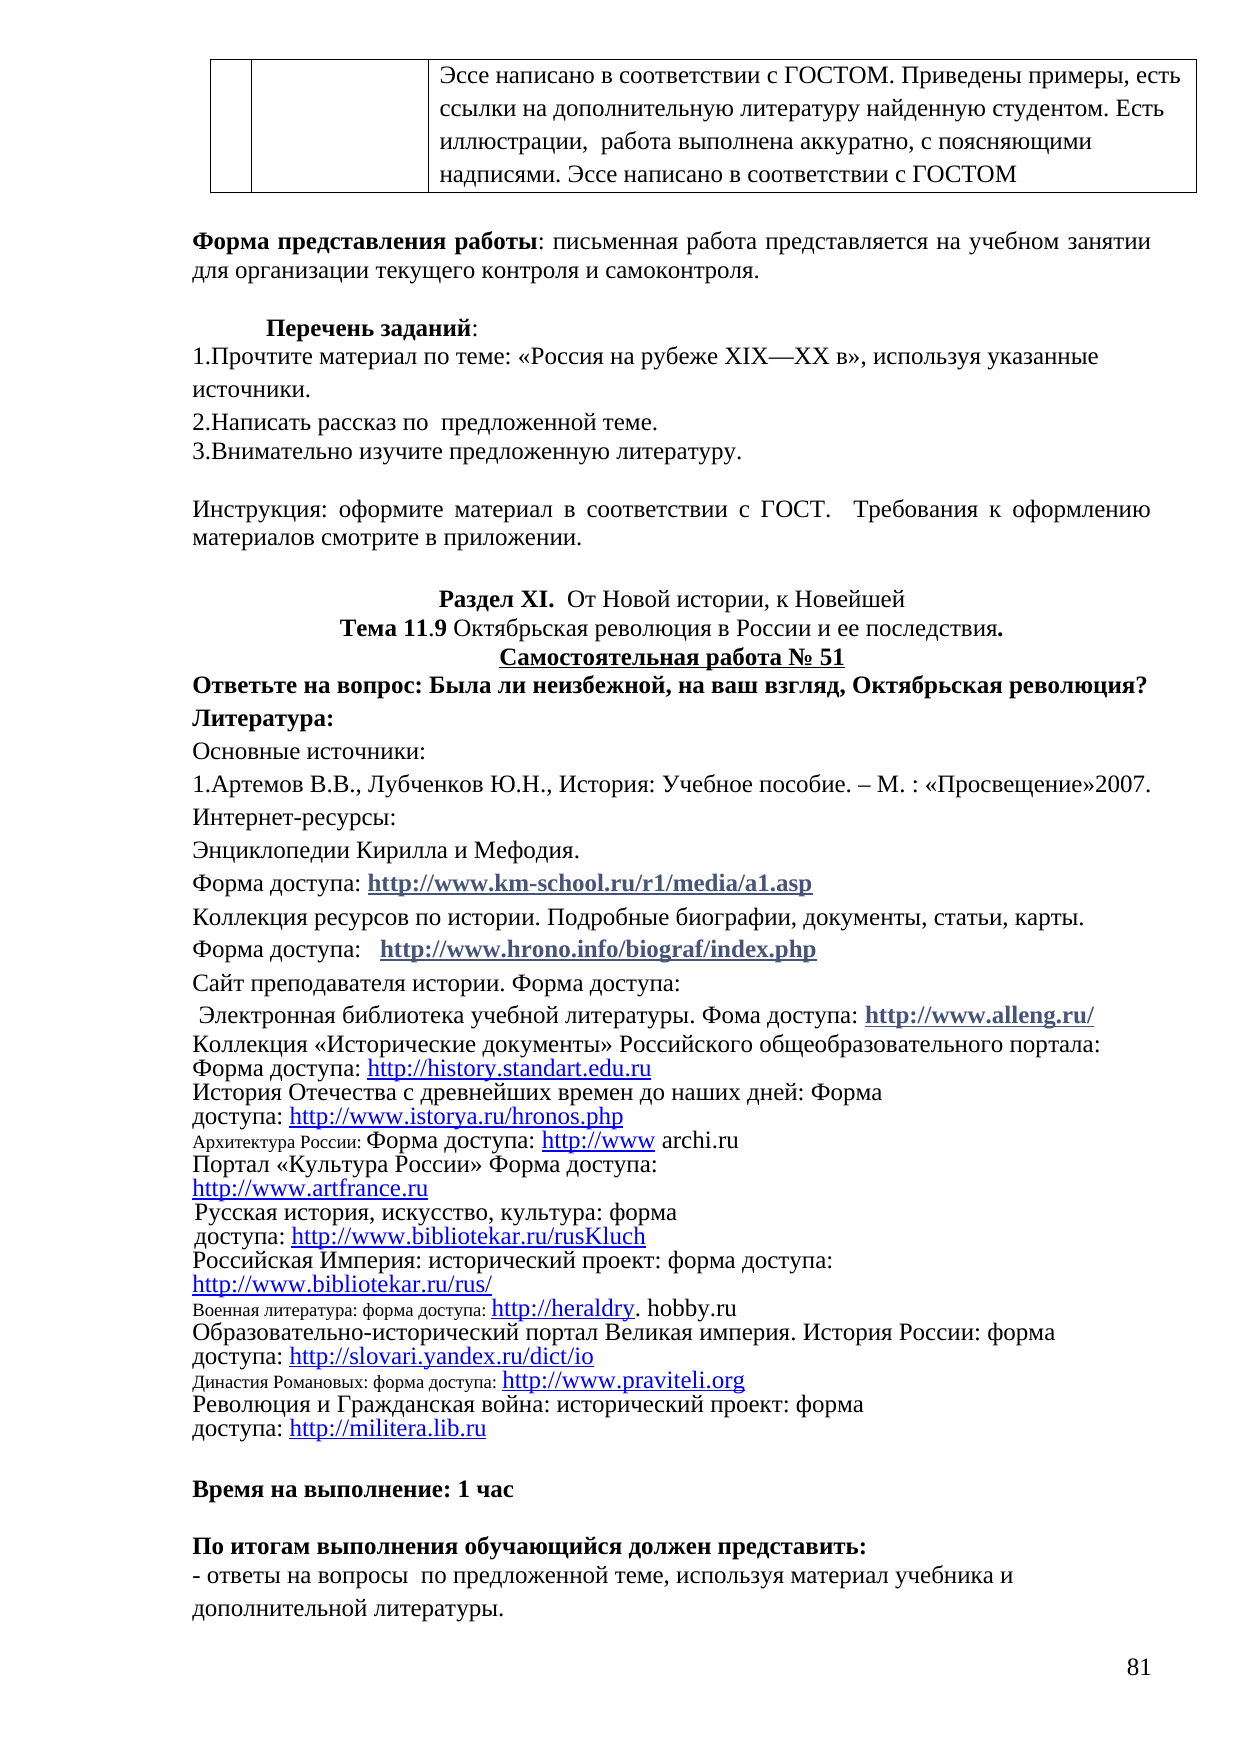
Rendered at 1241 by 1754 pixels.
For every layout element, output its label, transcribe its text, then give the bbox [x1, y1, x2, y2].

text Династия Романовых: форма доступа: http://www.praviteli.org [192, 1369, 1095, 1393]
text Портал «Культура России» Форма доступа: http://www.artfrance.ru [192, 1153, 810, 1201]
text Русская история, искусство, культура: форма доступа: http://www.bibliotekar.ru/rusKluch [194, 1201, 772, 1249]
text Форма доступа: http://www.km-school.ru/r1/media/a1.asp [192, 868, 1152, 897]
text Коллекция «Исторические документы» Российского общеобразовательного портала: Форма доступа: http://history.standart.edu.ru [192, 1034, 1149, 1082]
text Архитектура России: Форма доступа: http://www archi.ru [192, 1129, 952, 1153]
text Интернет-ресурсы: [192, 802, 1152, 831]
text Российская Империя: исторический проект: форма доступа: http://www.bibliotekar.ru/rus/ [192, 1249, 837, 1297]
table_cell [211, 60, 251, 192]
text Литература: [192, 703, 1152, 732]
text 2.Написать рассказ по предложенной теме. [192, 407, 1152, 436]
text Инструкция: оформите материал в соответствии с ГОСТ. Требования к оформлению материалов смотрите в приложении. [192, 494, 1152, 551]
text 1.Прочтите материал по теме: «Россия на рубеже XIX—XX в», используя указанные источники. [192, 341, 1152, 403]
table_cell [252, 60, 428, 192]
text Форма представления работы: письменная работа представляется на учебном занятии для организации текущего контроля и самоконтроля. [192, 226, 1152, 284]
text Перечень заданий: [192, 313, 1152, 341]
text История Отечества с древнейших времен до наших дней: Форма доступа: http://www.istorya.ru/hronos.php [192, 1082, 952, 1129]
text 3.Внимательно изучите предложенную литературу. [192, 436, 1152, 465]
text Военная литература: форма доступа: http://heraldry. hobby.ru [192, 1297, 810, 1321]
text Коллекция ресурсов по истории. Подробные биографии, документы, статьи, карты. Форма доступа: http://www.hrono.info/biograf/index.php [192, 902, 1152, 963]
text Электронная библиотека учебной литературы. Фома доступа: http://www.alleng.ru/ [192, 1001, 1152, 1029]
text Тема 11.9 Октябрьская революция в России и ее последствия. [192, 613, 1152, 642]
text Основные источники: [192, 736, 1152, 765]
text Время на выполнение: 1 час [192, 1474, 1152, 1503]
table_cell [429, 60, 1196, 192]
text Энциклопедии Кирилла и Мефодия. [192, 836, 1152, 864]
text Раздел XI. От Новой истории, к Новейшей [192, 584, 1152, 613]
text Революция и Гражданская война: исторический проект: форма доступа: http://militera.lib.ru [192, 1393, 952, 1441]
text Сайт преподавателя истории. Форма доступа: [192, 968, 1152, 996]
text 1.Артемов В.В., Лубченков Ю.Н., История: Учебное пособие. – М. : «Просвещение»2007. [192, 769, 1152, 798]
text Самостоятельная работа № 51 [192, 642, 1152, 670]
text Образовательно-исторический портал Великая империя. История России: форма доступа: http://slovari.yandex.ru/dict/io [192, 1321, 1095, 1369]
text - ответы на вопросы по предложенной теме, используя материал учебника и дополнительной литературы. [192, 1560, 1152, 1622]
text Ответьте на вопрос: Была ли неизбежной, на ваш взгляд, Октябрьская революция? [192, 670, 1152, 699]
text По итогам выполнения обучающийся должен представить: [192, 1531, 1152, 1560]
